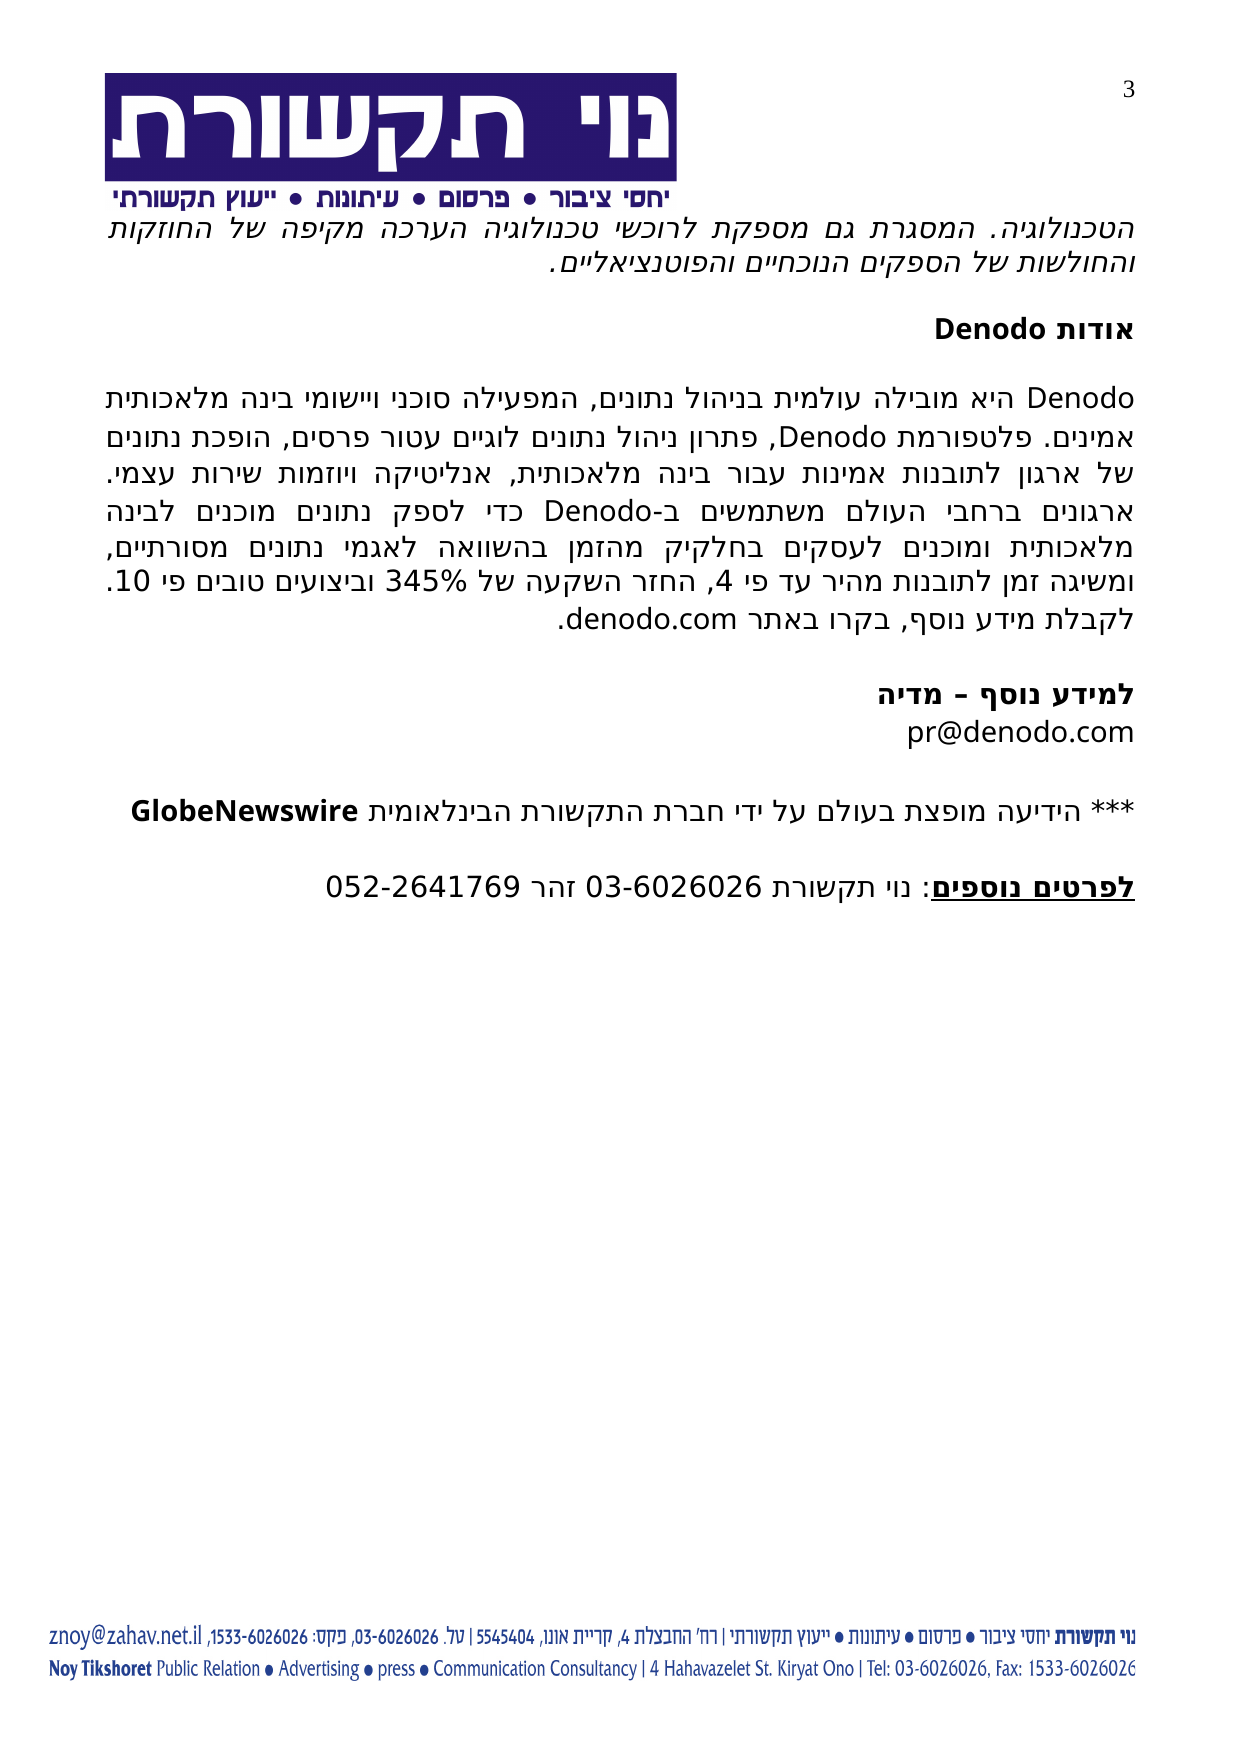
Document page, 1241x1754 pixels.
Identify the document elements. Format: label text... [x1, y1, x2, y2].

text אודות Denodo [105, 308, 1135, 348]
picture [49, 1624, 1136, 1681]
text לפרטים נוספים: נוי תקשורת 03-6026026 זהר 052-2641769 [105, 870, 1135, 904]
picture [104, 73, 677, 211]
text *** הידיעה מופצת בעולם על ידי חברת התקשורת הבינלאומית GlobeNewswire [105, 791, 1135, 830]
text למידע נוסף – מדיה pr@denodo.com [105, 677, 1135, 751]
text Denodo היא מובילה עולמית בניהול נתונים, המפעילה סוכני ויישומי בינה מלאכותית אמינים. פלטפורמת Denodo, פתרון ניהול נתונים לוגיים עטור פרסים, הופכת נתונים של ארגון לתובנות אמינות עבור בינה מלאכותית, אנליטיקה ויוזמות שירות עצמי. ארגונים ברחבי העולם משתמשים ב-Denodo כדי לספק נתונים מוכנים לבינה מלאכותית ומוכנים לעסקים בחלקיק מהזמן בהשוואה לאגמי נתונים מסורתיים, ומשיגה זמן לתובנות מהיר עד פי 4, החזר השקעה של 345% וביצועים טובים פי 10. לקבלת מידע נוסף, בקרו באתר denodo.com. [105, 377, 1135, 638]
